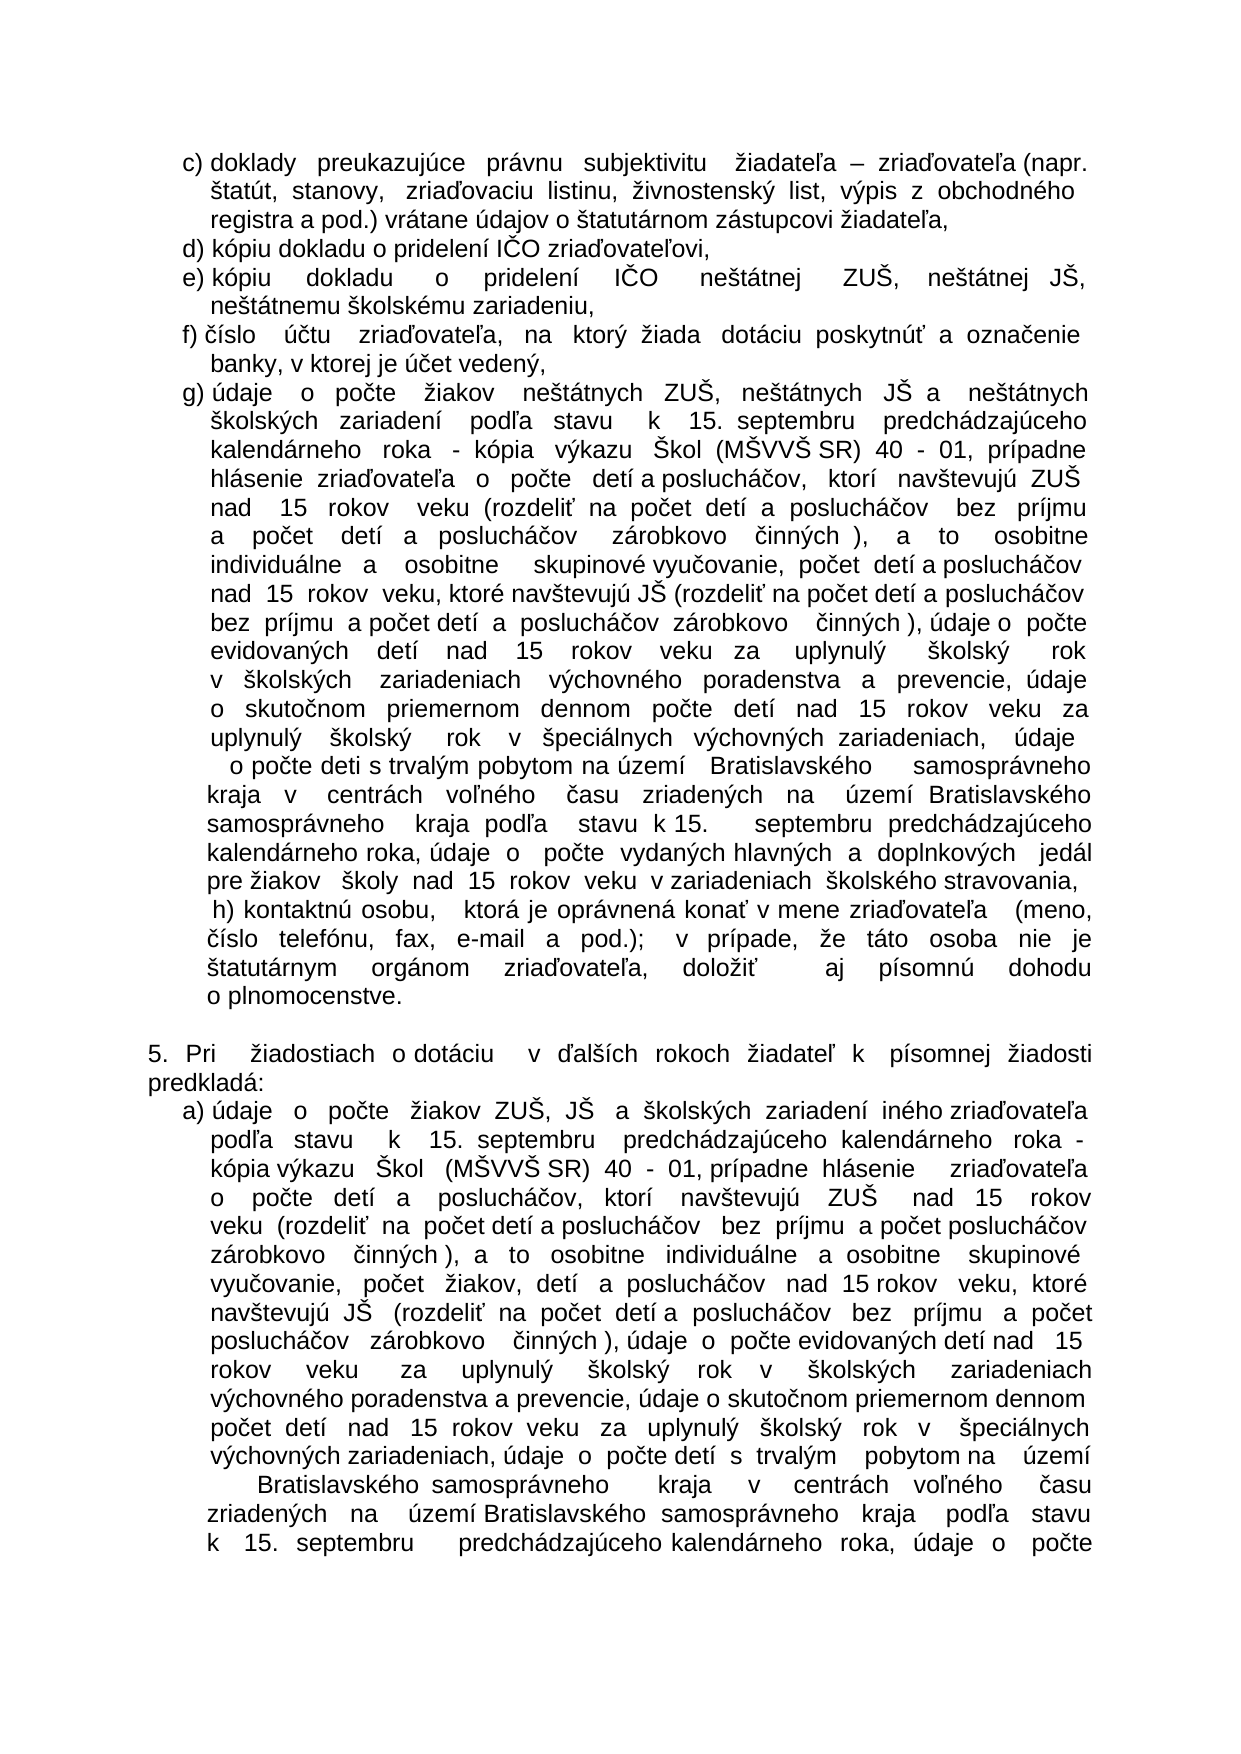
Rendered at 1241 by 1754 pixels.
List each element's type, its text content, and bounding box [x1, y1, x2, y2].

text rokov veku za uplynulý školský rok v školských zariadeniach [148, 1355, 1093, 1384]
text poslucháčov zárobkovo činných ), údaje o počte evidovaných detí nad 15 [148, 1326, 1093, 1355]
text e) kópiu dokladu o pridelení IČO neštátnej ZUŠ, neštátnej JŠ, [148, 263, 1093, 291]
text evidovaných detí nad 15 rokov veku za uplynulý školský rok [148, 636, 1093, 665]
text 5. Pri žiadostiach o dotáciu v ďalších rokoch žiadateľ k písomnej žiadosti predkladá: [148, 1039, 1093, 1096]
text a) údaje o počte žiakov ZUŠ, JŠ a školských zariadení iného zriaďovateľa [148, 1096, 1093, 1125]
text uplynulý školský rok v špeciálnych výchovných zariadeniach, údaje [148, 723, 1093, 751]
text nad 15 rokov veku, ktoré navštevujú JŠ (rozdeliť na počet detí a poslucháčov [148, 579, 1093, 608]
text počet detí nad 15 rokov veku za uplynulý školský rok v špeciálnych [148, 1413, 1093, 1441]
text o počte deti s trvalým pobytom na území Bratislavského samosprávneho kraja v centrách voľného času zriadených na území Bratislavského samosprávneho kraja podľa stavu k 15. septembru predchádzajúceho kalendárneho roka, údaje o počte vydaných hlavných a doplnkových jedál pre žiakov školy nad 15 rokov veku v zariadeniach školského stravovania, [148, 751, 1093, 895]
text kópia výkazu Škol (MŠVVŠ SR) 40 - 01, prípadne hlásenie zriaďovateľa [148, 1154, 1093, 1183]
text zárobkovo činných ), a to osobitne individuálne a osobitne skupinové [148, 1240, 1093, 1269]
text kalendárneho roka - kópia výkazu Škol (MŠVVŠ SR) 40 - 01, prípadne [148, 435, 1093, 464]
text a počet detí a poslucháčov zárobkovo činných ), a to osobitne [148, 521, 1093, 550]
text o počte detí a poslucháčov, ktorí navštevujú ZUŠ nad 15 rokov [148, 1183, 1093, 1211]
text štatút, stanovy, zriaďovaciu listinu, živnostenský list, výpis z obchodného [148, 176, 1093, 205]
text h) kontaktnú osobu, ktorá je oprávnená konať v mene zriaďovateľa (meno, číslo telefónu, fax, e-mail a pod.); v prípade, že táto osoba nie je štatutárnym orgánom zriaďovateľa, doložiť aj písomnú dohodu o plnomocenstve. [148, 895, 1093, 1010]
text c) doklady preukazujúce právnu subjektivitu žiadateľa – zriaďovateľa (napr. [148, 148, 1093, 176]
text individuálne a osobitne skupinové vyučovanie, počet detí a poslucháčov [148, 550, 1093, 579]
text g) údaje o počte žiakov neštátnych ZUŠ, neštátnych JŠ a neštátnych [148, 378, 1093, 406]
text v školských zariadeniach výchovného poradenstva a prevencie, údaje [148, 665, 1093, 694]
text podľa stavu k 15. septembru predchádzajúceho kalendárneho roka - [148, 1125, 1093, 1154]
text neštátnemu školskému zariadeniu, [148, 291, 1093, 320]
text registra a pod.) vrátane údajov o štatutárnom zástupcovi žiadateľa, [148, 205, 1093, 234]
text hlásenie zriaďovateľa o počte detí a poslucháčov, ktorí navštevujú ZUŠ [148, 464, 1093, 493]
text vyučovanie, počet žiakov, detí a poslucháčov nad 15 rokov veku, ktoré [148, 1269, 1093, 1298]
text banky, v ktorej je účet vedený, [148, 349, 1093, 378]
text bez príjmu a počet detí a poslucháčov zárobkovo činných ), údaje o počte [148, 608, 1093, 636]
text f) číslo účtu zriaďovateľa, na ktorý žiada dotáciu poskytnúť a označenie [148, 320, 1093, 349]
text navštevujú JŠ (rozdeliť na počet detí a poslucháčov bez príjmu a počet [148, 1298, 1093, 1326]
text d) kópiu dokladu o pridelení IČO zriaďovateľovi, [148, 234, 1093, 263]
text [148, 1470, 1093, 1556]
text nad 15 rokov veku (rozdeliť na počet detí a poslucháčov bez príjmu [148, 493, 1093, 521]
text veku (rozdeliť na počet detí a poslucháčov bez príjmu a počet poslucháčov [148, 1211, 1093, 1240]
text výchovných zariadeniach, údaje o počte detí s trvalým pobytom na území [148, 1441, 1093, 1470]
text výchovného poradenstva a prevencie, údaje o skutočnom priemernom dennom [148, 1384, 1093, 1413]
text školských zariadení podľa stavu k 15. septembru predchádzajúceho [148, 406, 1093, 435]
text o skutočnom priemernom dennom počte detí nad 15 rokov veku za [148, 694, 1093, 723]
